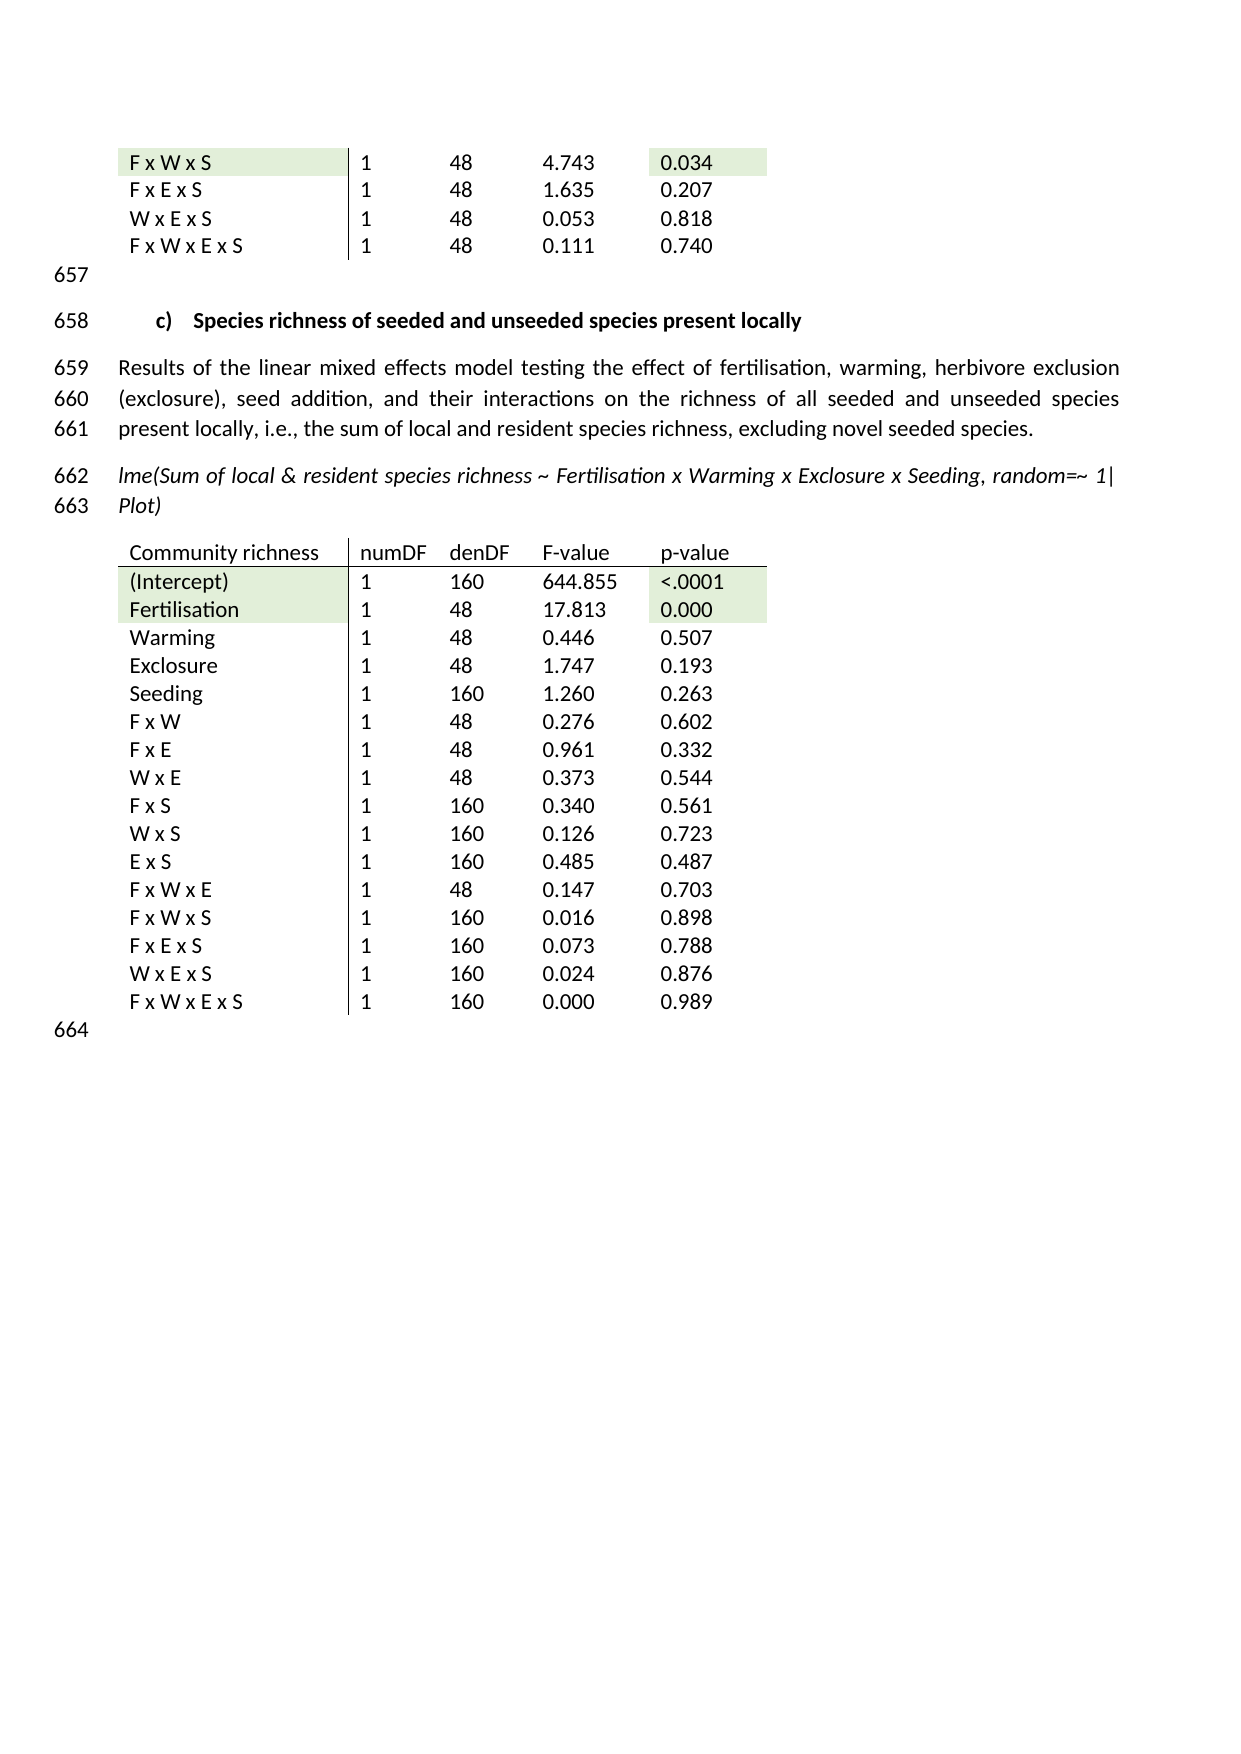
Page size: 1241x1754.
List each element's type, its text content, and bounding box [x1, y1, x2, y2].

table_cell F x W x E [118, 875, 348, 903]
table_cell 0.340 [531, 791, 649, 819]
table_cell 1 [349, 875, 438, 903]
table_cell W x E x S [118, 959, 348, 987]
table_cell 0.207 [649, 176, 767, 204]
table_cell 0.723 [649, 819, 767, 847]
table_cell 0.332 [649, 735, 767, 763]
table_cell F x W x S [118, 903, 348, 931]
table_cell 4.743 [531, 148, 649, 176]
table_cell 160 [438, 567, 531, 595]
table_cell Exclosure [118, 651, 348, 679]
table_cell 1 [349, 707, 438, 735]
table_cell 48 [438, 595, 531, 623]
table_cell 0.000 [531, 987, 649, 1015]
table_cell Seeding [118, 679, 348, 707]
table_cell 0.485 [531, 847, 649, 875]
table_cell 48 [438, 623, 531, 651]
table_cell 1 [349, 148, 438, 176]
table_cell 1 [349, 763, 438, 791]
table_cell <.0001 [649, 567, 767, 595]
table_cell 644.855 [531, 567, 649, 595]
table_cell 0.446 [531, 623, 649, 651]
table_cell 0.147 [531, 875, 649, 903]
table_cell 160 [438, 791, 531, 819]
table_cell 1 [349, 204, 438, 232]
table_cell 0.263 [649, 679, 767, 707]
table_cell E x S [118, 847, 348, 875]
text lme(Sum of local & resident species richness ~ Fertilisation x Warming x Exclosure x Seeding, random=~ 1|Plot) [118, 461, 1122, 519]
table_cell 0.016 [531, 903, 649, 931]
table_cell 0.126 [531, 819, 649, 847]
table_cell 1 [349, 176, 438, 204]
table_cell 1 [349, 931, 438, 959]
table_cell 160 [438, 819, 531, 847]
table_cell 160 [438, 679, 531, 707]
table_header Community richness [118, 538, 348, 566]
table_cell 0.487 [649, 847, 767, 875]
table_cell Fertilisation [118, 595, 348, 623]
table_cell 0.989 [649, 987, 767, 1015]
table_cell F x W x E x S [118, 232, 348, 260]
table_cell 160 [438, 959, 531, 987]
table_cell 48 [438, 875, 531, 903]
table_cell 1 [349, 567, 438, 595]
table_cell 0.740 [649, 232, 767, 260]
table_cell 0.961 [531, 735, 649, 763]
table_cell 0.034 [649, 148, 767, 176]
table_header F-value [531, 538, 649, 566]
table_cell 0.373 [531, 763, 649, 791]
table_cell 0.193 [649, 651, 767, 679]
table_header p-value [649, 538, 767, 566]
table_cell 0.703 [649, 875, 767, 903]
table_cell 48 [438, 148, 531, 176]
table_cell F x E x S [118, 931, 348, 959]
table_cell 48 [438, 204, 531, 232]
table_cell 160 [438, 987, 531, 1015]
table_cell F x W x S [118, 148, 348, 176]
table_cell 0.561 [649, 791, 767, 819]
table_cell 160 [438, 903, 531, 931]
table_cell 1 [349, 847, 438, 875]
table_cell F x E [118, 735, 348, 763]
table_cell 1.635 [531, 176, 649, 204]
table_cell 0.788 [649, 931, 767, 959]
table_cell F x E x S [118, 176, 348, 204]
table_cell 160 [438, 931, 531, 959]
table_cell 48 [438, 707, 531, 735]
table_cell 0.898 [649, 903, 767, 931]
table_cell 48 [438, 176, 531, 204]
table_cell 160 [438, 847, 531, 875]
table_cell 1.747 [531, 651, 649, 679]
list Species richness of seeded and unseeded species present locally [156, 307, 1122, 334]
table_cell 0.876 [649, 959, 767, 987]
table_cell W x E [118, 763, 348, 791]
table_cell 48 [438, 763, 531, 791]
text Results of the linear mixed effects model testing the effect of fertilisation, warming, herbivore exclusion (exclosure), seed addition, and their interactions on the richness of all seeded and unseeded species present locally, i.e., the sum of local and resident species richness, excluding novel seeded species. [118, 353, 1122, 442]
table_cell 0.544 [649, 763, 767, 791]
table_cell 0.024 [531, 959, 649, 987]
table_cell 1 [349, 735, 438, 763]
table_cell 1 [349, 819, 438, 847]
table_cell 0.073 [531, 931, 649, 959]
table_cell 17.813 [531, 595, 649, 623]
table_cell 0.818 [649, 204, 767, 232]
table_cell W x E x S [118, 204, 348, 232]
table_cell 1.260 [531, 679, 649, 707]
table_cell 1 [349, 595, 438, 623]
table_cell 1 [349, 679, 438, 707]
table_cell 1 [349, 959, 438, 987]
table_cell W x S [118, 819, 348, 847]
table_cell 0.602 [649, 707, 767, 735]
table_cell 1 [349, 987, 438, 1015]
table_cell 1 [349, 623, 438, 651]
table_cell 0.000 [649, 595, 767, 623]
table_cell 1 [349, 232, 438, 260]
table_cell 48 [438, 735, 531, 763]
table_cell 48 [438, 232, 531, 260]
table_cell 48 [438, 651, 531, 679]
table_cell Warming [118, 623, 348, 651]
table_cell F x W [118, 707, 348, 735]
table_cell F x W x E x S [118, 987, 348, 1015]
table_header denDF [438, 538, 531, 566]
table_cell (Intercept) [118, 567, 348, 595]
table_cell 0.507 [649, 623, 767, 651]
table_cell 0.111 [531, 232, 649, 260]
table_cell 1 [349, 651, 438, 679]
table_cell F x S [118, 791, 348, 819]
table_cell 1 [349, 903, 438, 931]
table_cell 0.053 [531, 204, 649, 232]
table_cell 1 [349, 791, 438, 819]
table_header numDF [349, 538, 438, 566]
table_cell 0.276 [531, 707, 649, 735]
